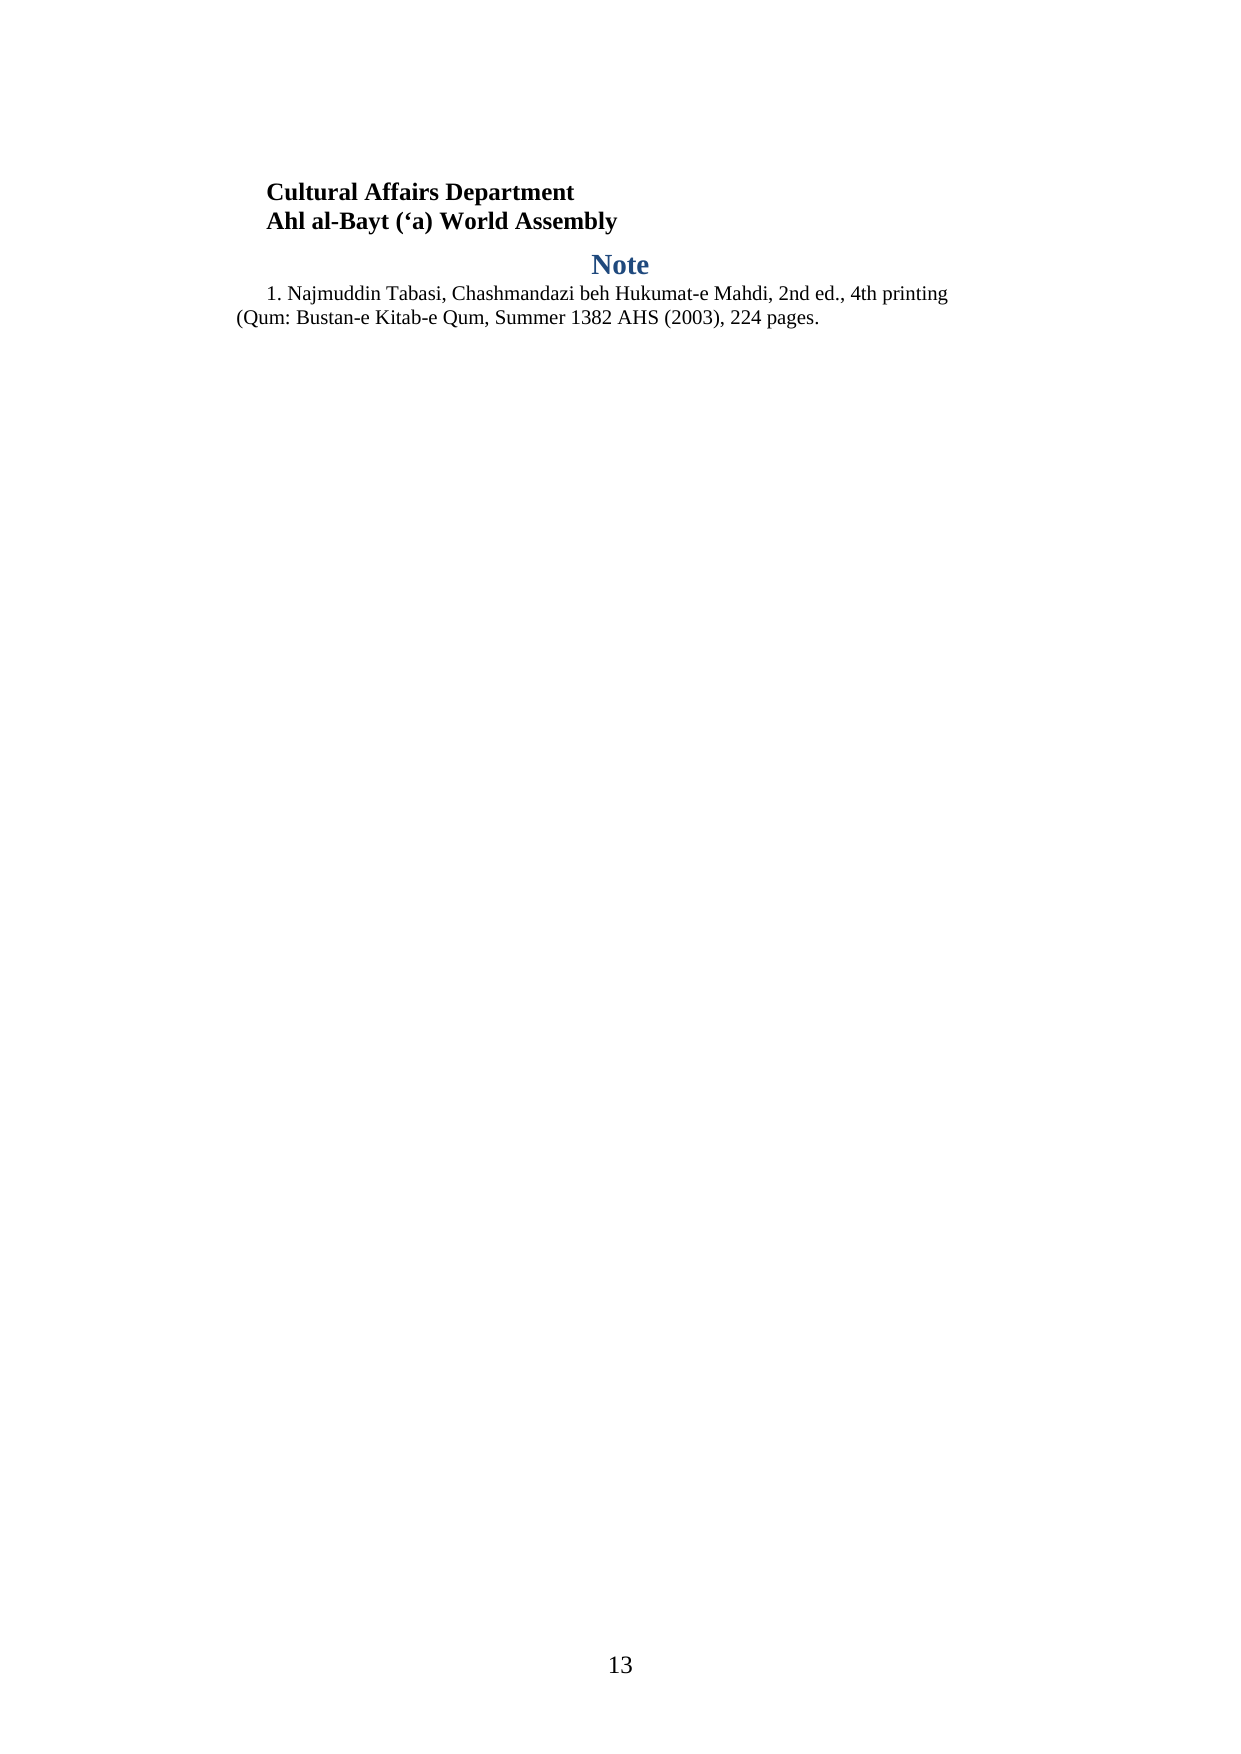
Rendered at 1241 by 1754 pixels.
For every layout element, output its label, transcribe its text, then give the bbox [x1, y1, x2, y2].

text Cultural Affairs Department [236, 177, 1004, 206]
text Ahl al-Bayt (‘a) World Assembly [236, 206, 1004, 235]
subtitle Note [236, 247, 1004, 281]
text 1. Najmuddin Tabasi, Chashmandazi beh Hukumat-e Mahdi, 2nd ed., 4th printing (Qum: Bustan-e Kitab-e Qum, Summer 1382 AHS (2003), 224 pages. [236, 281, 1004, 329]
